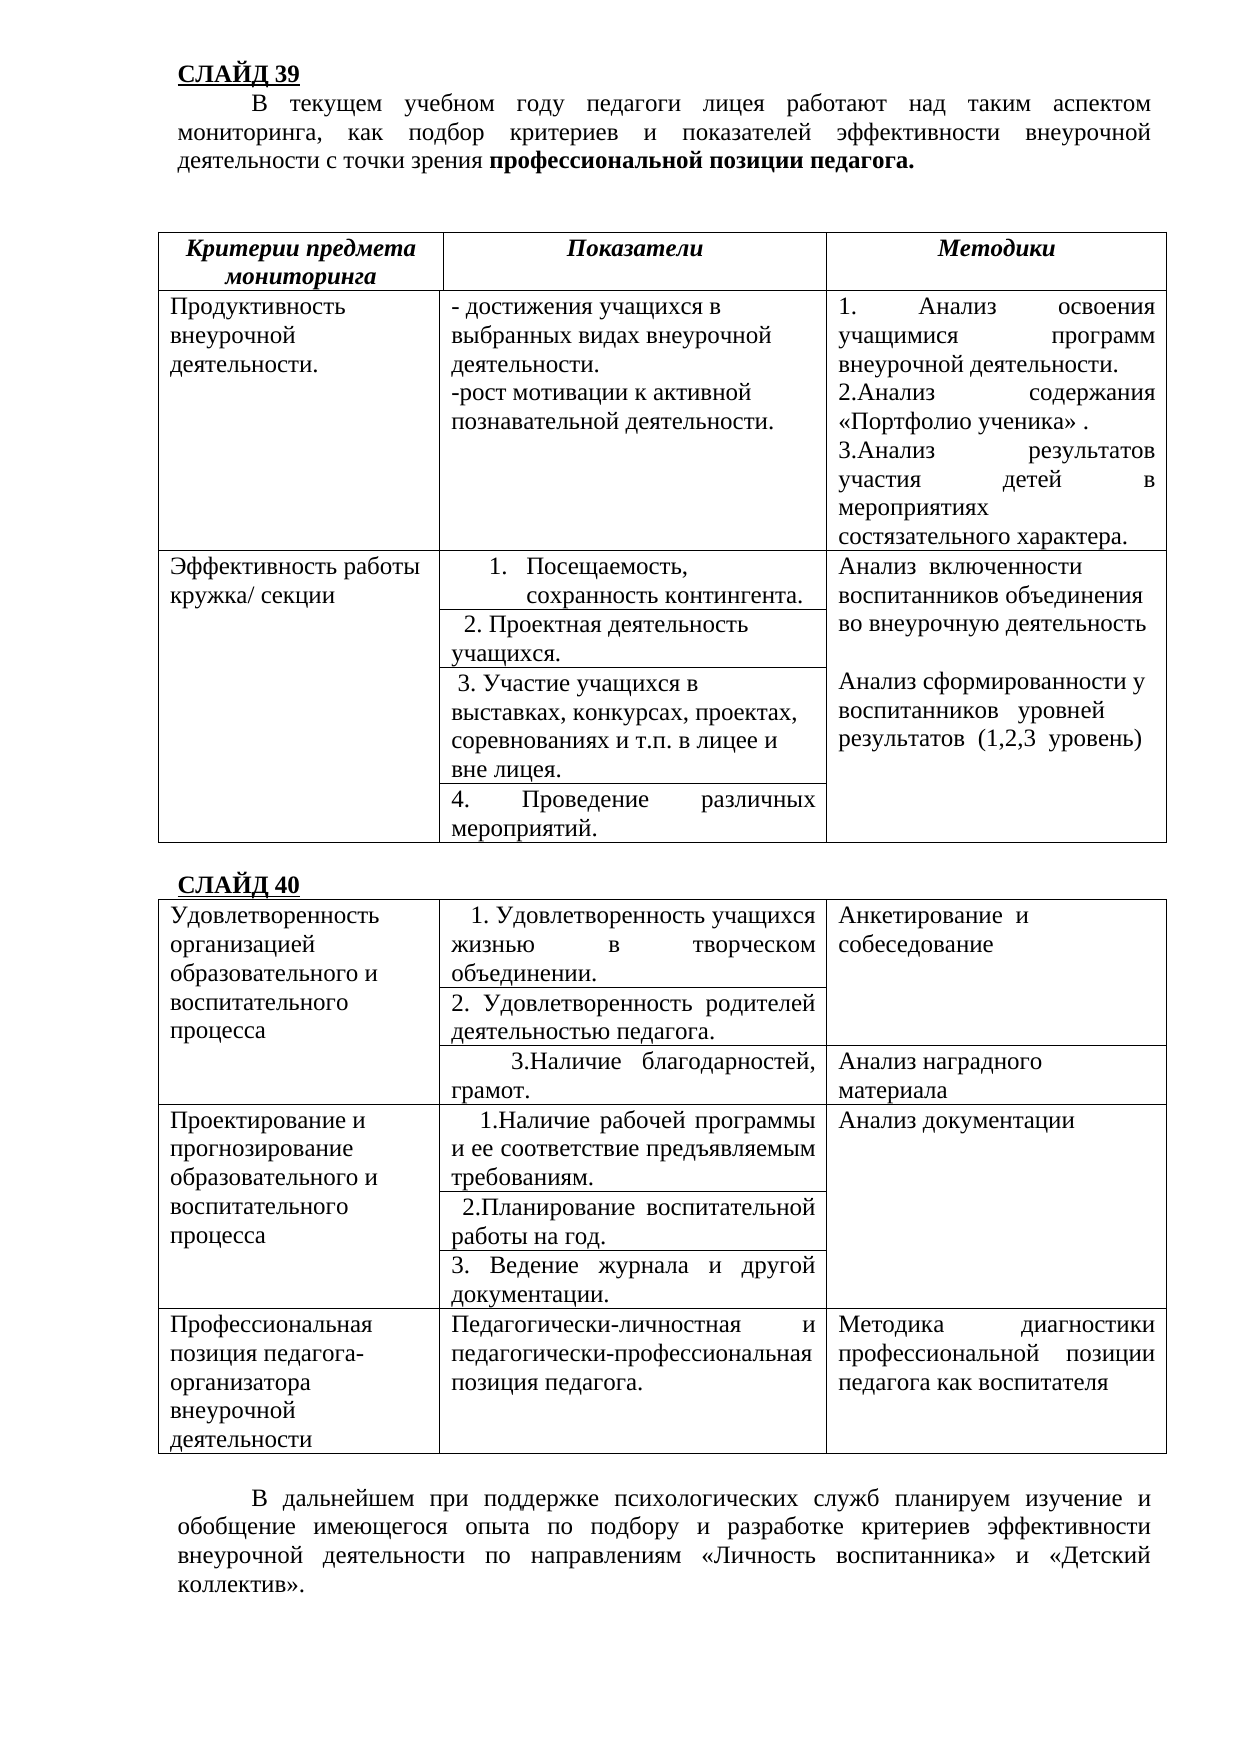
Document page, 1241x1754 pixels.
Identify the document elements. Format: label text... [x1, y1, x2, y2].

table_header Методики [827, 233, 1166, 290]
table_cell Проектирование и прогнозирование образовательного и воспитательного процесса [159, 1105, 439, 1308]
table_cell Посещаемость, сохранность контингента. [440, 551, 826, 608]
table_header Показатели [444, 233, 826, 290]
table_cell 2.Планирование воспитательной работы на год. [440, 1192, 826, 1249]
table_header 1. Удовлетворенность учащихся жизнью в творческом объединении. [440, 900, 826, 987]
table_header Удовлетворенность организацией образовательного и воспитательного процесса [159, 900, 439, 1104]
table_header Критерии предмета мониторинга [159, 233, 443, 290]
table_cell 2. Проектная деятельность учащихся. [440, 610, 826, 667]
text В дальнейшем при поддержке психологических служб планируем изучение и обобщение имеющегося опыта по подбору и разработке критериев эффективности внеурочной деятельности по направлениям «Личность воспитанника» и «Детский коллектив». [177, 1483, 1152, 1598]
table_cell 2. Удовлетворенность родителей деятельностью педагога. [440, 988, 826, 1045]
table_cell Анализ включенности воспитанников объединения во внеурочную деятельность Анализ сформированности у воспитанников уровней результатов (1,2,3 уровень) [827, 551, 1166, 842]
table_cell Профессиональная позиция педагога- организатора внеурочной деятельности [159, 1309, 439, 1453]
table_cell Анализ документации [827, 1105, 1166, 1308]
table_cell 3. Ведение журнала и другой документации. [440, 1251, 826, 1308]
text В текущем учебном году педагоги лицея работают над таким аспектом мониторинга, как подбор критериев и показателей эффективности внеурочной деятельности с точки зрения профессиональной позиции педагога. [177, 88, 1152, 174]
table_header Анкетирование и собеседование [827, 900, 1166, 1045]
table_cell 3. Участие учащихся в выставках, конкурсах, проектах, соревнованиях и т.п. в лицее и вне лицея. [440, 668, 826, 783]
table_cell Педагогически-личностная и педагогически-профессиональная позиция педагога. [440, 1309, 826, 1453]
table_cell 4. Проведение различных мероприятий. [440, 784, 826, 842]
table_cell Методика диагностики профессиональной позиции педагога как воспитателя [827, 1309, 1166, 1453]
table_cell Анализ наградного материала [827, 1046, 1166, 1104]
table_cell Продуктивность внеурочной деятельности. [159, 291, 439, 550]
text СЛАЙД 39 [177, 59, 1152, 88]
table_cell Эффективность работы кружка/ секции [159, 551, 439, 842]
table_cell 1. Анализ освоения учащимися программ внеурочной деятельности. 2.Анализ содержания «Портфолио ученика» . 3.Анализ результатов участия детей в мероприятиях состязательного характера. [827, 291, 1166, 550]
table_cell 1.Наличие рабочей программы и ее соответствие предъявляемым требованиям. [440, 1105, 826, 1191]
table_cell 3.Наличие благодарностей, грамот. [440, 1046, 826, 1104]
table_cell - достижения учащихся в выбранных видах внеурочной деятельности. -рост мотивации к активной познавательной деятельности. [440, 291, 826, 550]
text СЛАЙД 40 [177, 871, 1152, 899]
